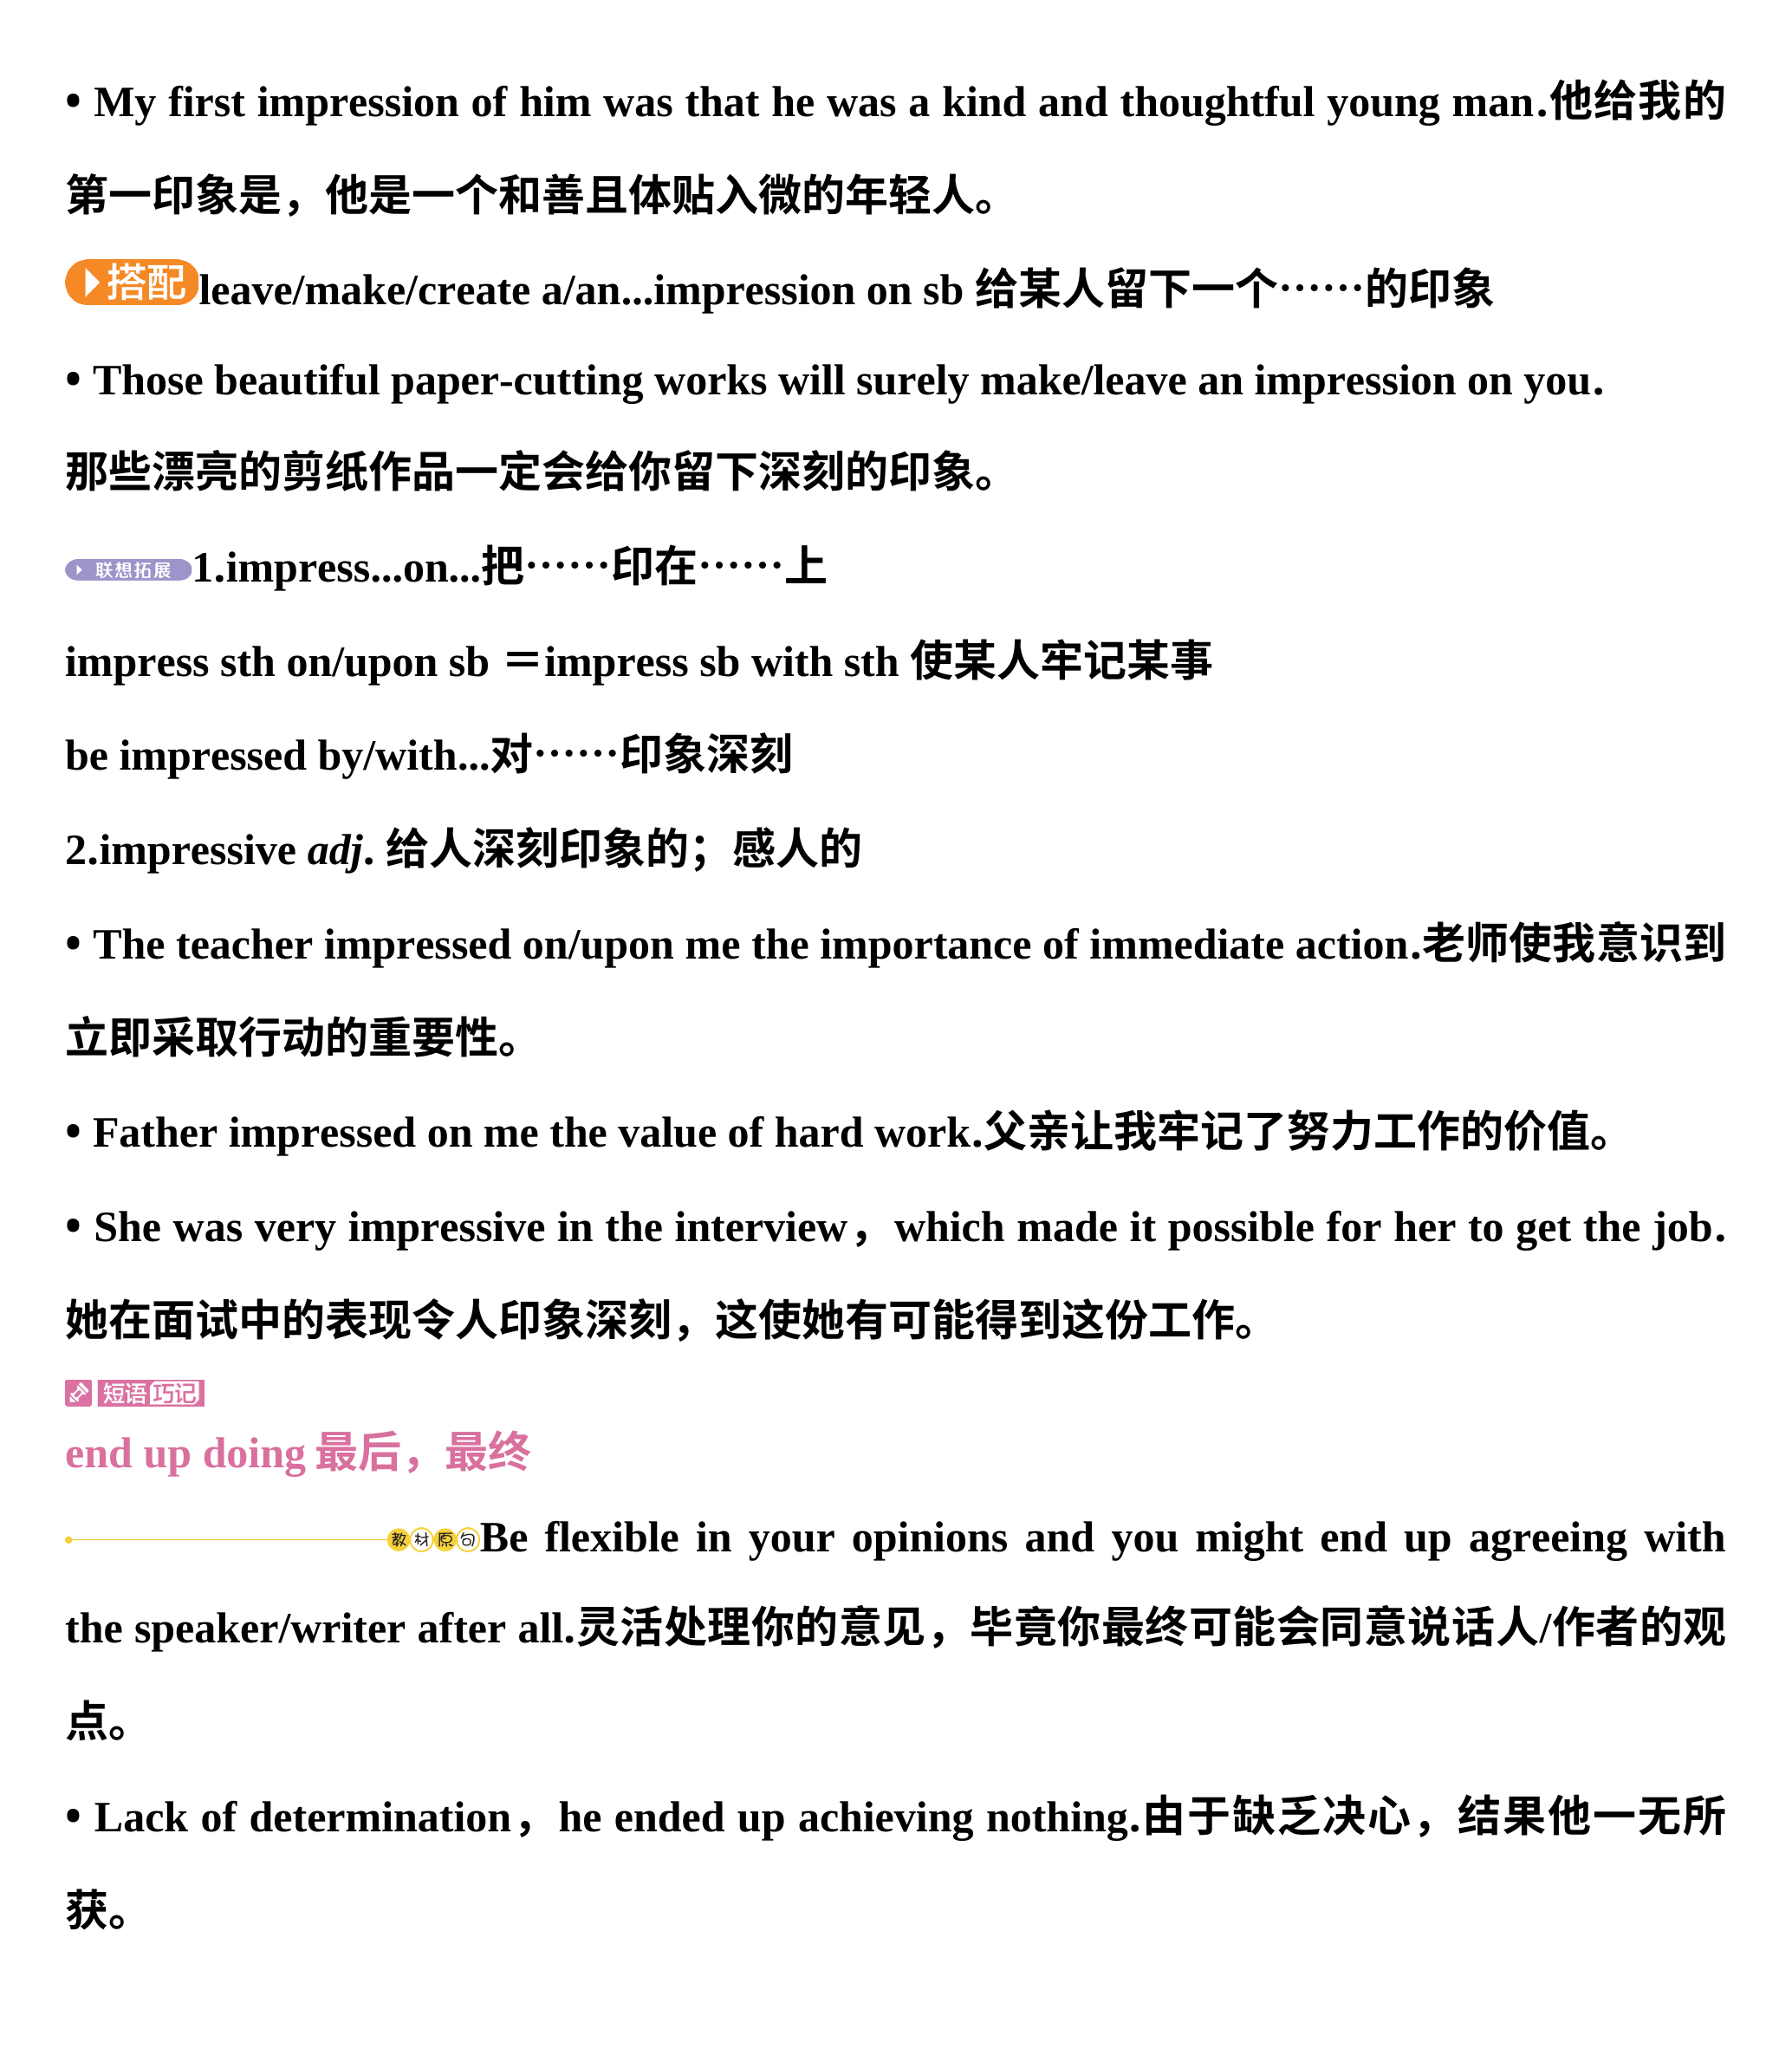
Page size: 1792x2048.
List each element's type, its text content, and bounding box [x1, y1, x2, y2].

text • Lack of determination，he ended up achieving nothing.由于缺乏决心，结果他一无所获。 [65, 1781, 1726, 1938]
text • Father impressed on me the value of hard work.父亲让我牢记了努力工作的价值。 [65, 1097, 1726, 1160]
text Be flexible in your opinions and you might end up agreeing with the speaker/writer after all.灵活处理你的意见，毕竟你最终可能会同意说话人/作者的观点。 [65, 1512, 1726, 1750]
picture [65, 259, 199, 305]
picture [65, 559, 192, 582]
text impress sth on/upon sb ＝impress sb with sth 使某人牢记某事 [65, 626, 1726, 688]
text • The teacher impressed on/upon me the importance of immediate action.老师使我意识到立即采取行动的重要性。 [65, 908, 1726, 1065]
text • Those beautiful paper-cutting works will surely make/leave an impression on you. [65, 348, 1726, 407]
text leave/make/create a/an...impression on sb 给某人留下一个……的印象 [65, 255, 1726, 317]
text end up doing最后，最终 [65, 1418, 1726, 1480]
text be impressed by/with...对……印象深刻 [65, 720, 1726, 783]
text • My first impression of him was that he was a kind and thoughtful young man.他给我的第一印象是，他是一个和善且体贴入微的年轻人。 [65, 66, 1726, 224]
text • She was very impressive in the interview，which made it possible for her to get the job.她在面试中的表现令人印象深刻，这使她有可能得到这份工作。 [65, 1192, 1726, 1349]
text 1.impress...on...把……印在……上 [65, 531, 1726, 595]
text 2.impressive adj. 给人深刻印象的；感人的 [65, 814, 1726, 877]
picture [65, 1380, 205, 1407]
text 那些漂亮的剪纸作品一定会给你留下深刻的印象。 [65, 437, 1726, 500]
picture [65, 1527, 480, 1552]
